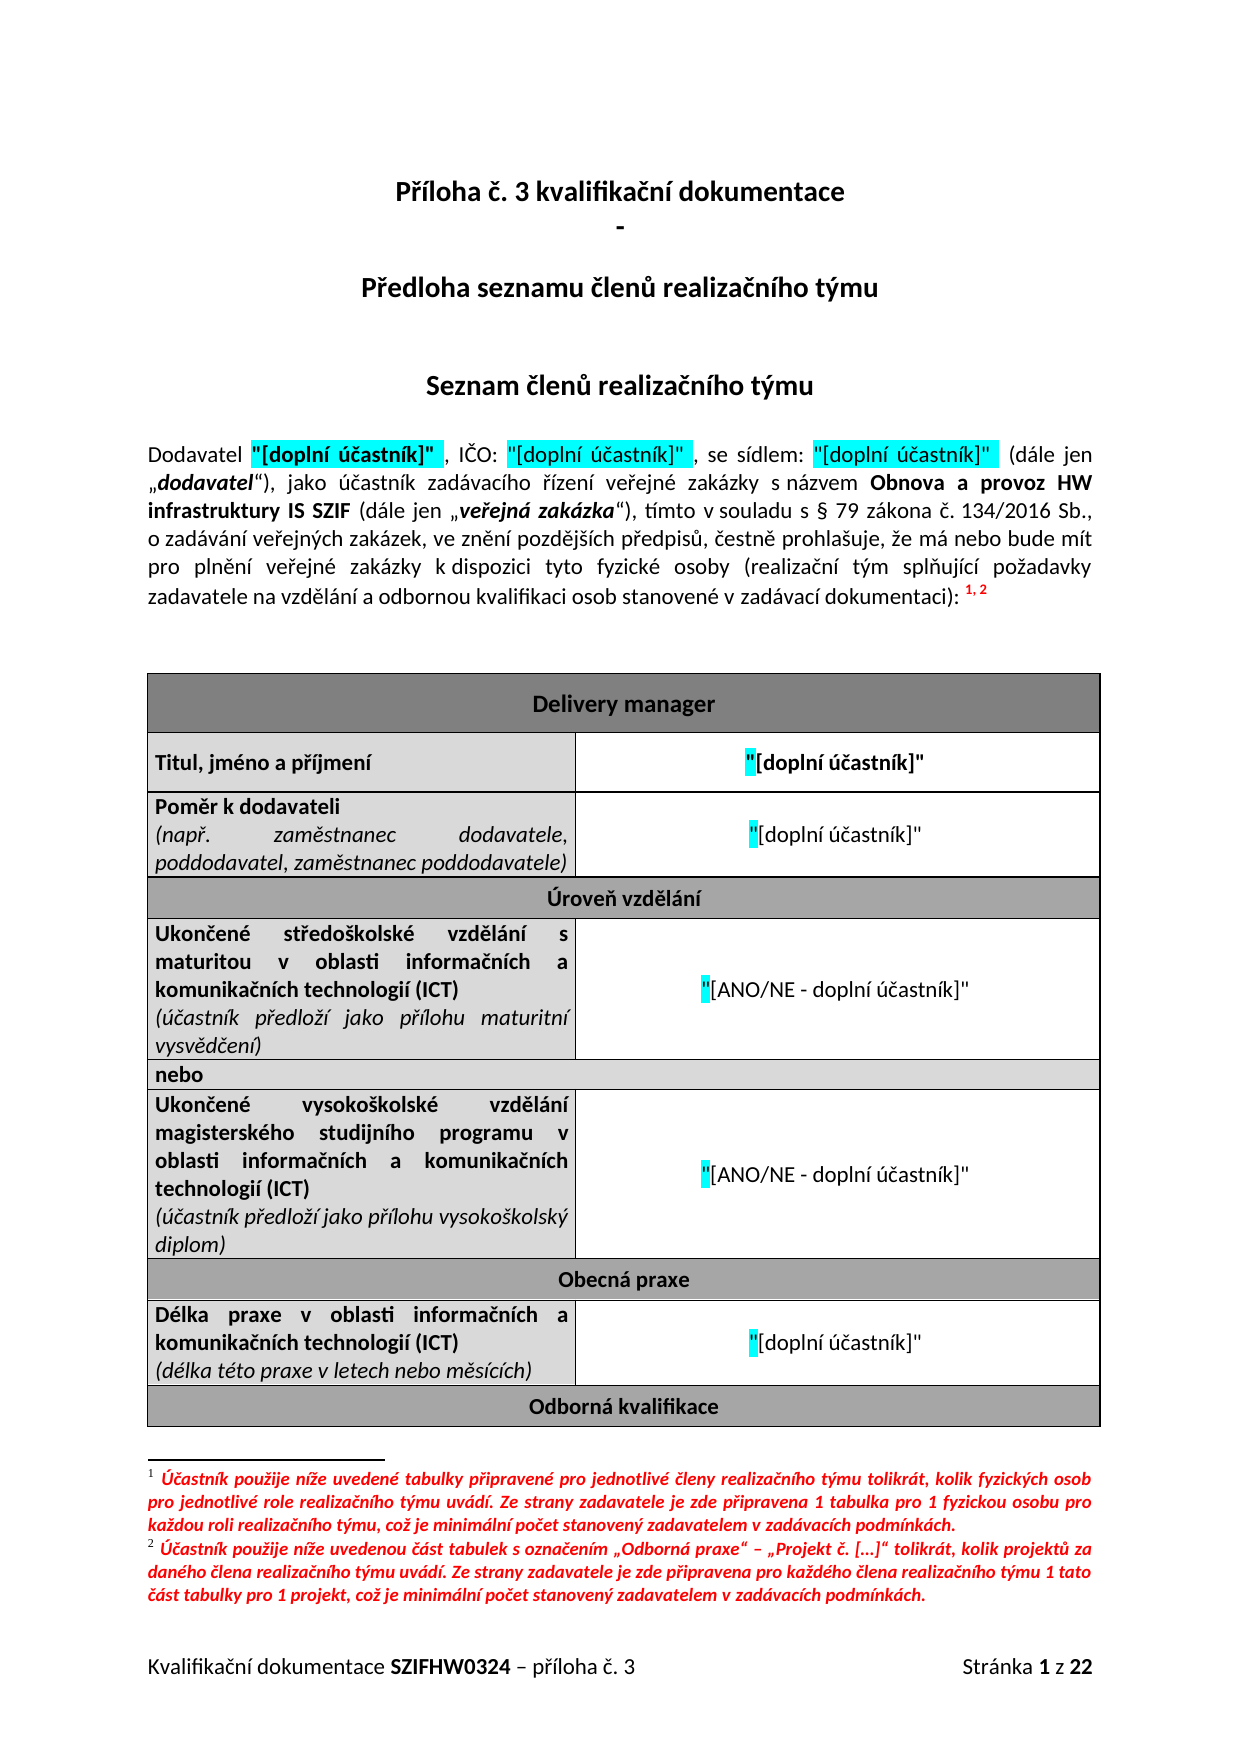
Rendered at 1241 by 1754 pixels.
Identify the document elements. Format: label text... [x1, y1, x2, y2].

table_cell [576, 1090, 1099, 1258]
table_cell Titul, jméno a příjmení [148, 733, 575, 791]
text Seznam členů realizačního týmu [148, 367, 1093, 403]
text - [148, 208, 1093, 244]
table_cell Odborná kvalifikace [148, 1386, 1099, 1426]
table_cell [576, 733, 1099, 791]
table_header Delivery manager [148, 674, 1099, 732]
table_cell Poměr k dodavateli (např. zaměstnanec dodavatele, poddodavatel, zaměstnanec poddodavatele) [148, 793, 575, 876]
table_cell [576, 1301, 1099, 1384]
table_cell nebo [148, 1060, 1099, 1089]
table_cell Obecná praxe [148, 1259, 1099, 1299]
table_cell Ukončené středoškolské vzdělání s maturitou v oblasti informačních a komunikačních technologií (ICT) (účastník předloží jako přílohu maturitní vysvědčení) [148, 919, 575, 1059]
text Příloha č. 3 kvalifikační dokumentace [148, 173, 1093, 208]
text Dodavatel , IČO: , se sídlem: (dále jen „dodavatel“), jako účastník zadávacího řízení veřejné zakázky s názvem Obnova a provoz HW infrastruktury IS SZIF (dále jen „veřejná zakázka“), tímto v souladu s § 79 zákona č. 134/2016 Sb., o zadávání veřejných zakázek, ve znění pozdějších předpisů, čestně prohlašuje, že má nebo bude mít pro plnění veřejné zakázky k dispozici tyto fyzické osoby (realizační tým splňující požadavky zadavatele na vzdělání a odbornou kvalifikaci osob stanovené v zadávací dokumentaci): , [148, 440, 1093, 611]
text Předloha seznamu členů realizačního týmu [148, 269, 1093, 304]
table_cell [576, 919, 1099, 1059]
table_cell Ukončené vysokoškolské vzdělání magisterského studijního programu v oblasti informačních a komunikačních technologií (ICT) (účastník předloží jako přílohu vysokoškolský diplom) [148, 1090, 575, 1258]
table_cell Úroveň vzdělání [148, 878, 1099, 918]
table_cell [576, 793, 1099, 876]
table_cell Délka praxe v oblasti informačních a komunikačních technologií (ICT) (délka této praxe v letech nebo měsících) [148, 1301, 575, 1384]
